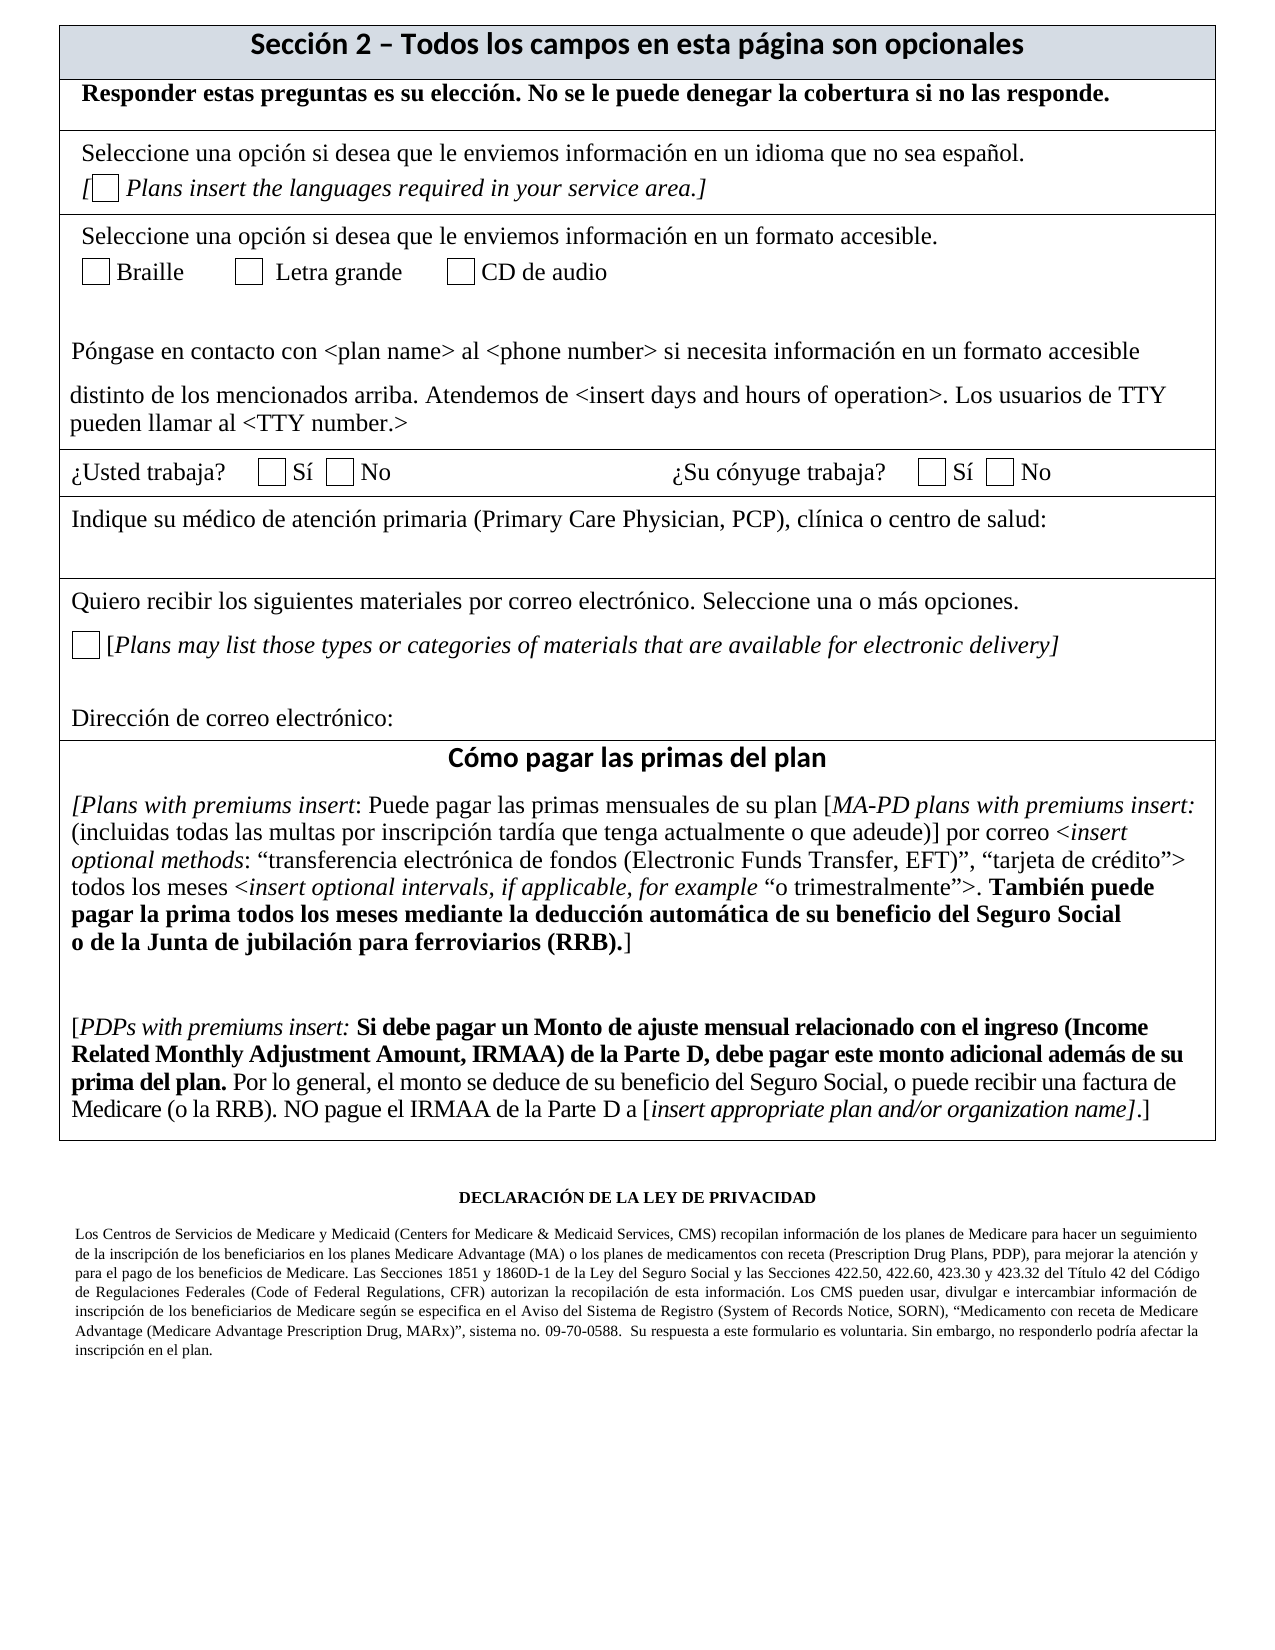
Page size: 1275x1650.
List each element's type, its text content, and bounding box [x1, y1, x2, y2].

table_cell Seleccione una opción si desea que le enviemos información en un idioma que no sea español. [ Plans insert the languages required in your service area.] [60, 131, 1215, 213]
table_cell Quiero recibir los siguientes materiales por correo electrónico. Seleccione una o más opciones. [Plans may list those types or categories of materials that are available for electronic delivery] Dirección de correo electrónico: [60, 579, 1215, 740]
table_cell Seleccione una opción si desea que le enviemos información en un formato accesible. Braille Letra grande CD de audio Póngase en contacto con <plan name> al <phone number> si necesita información en un formato accesible distinto de los mencionados arriba. Atendemos de <insert days and hours of operation>. Los usuarios de TTY pueden llamar al <TTY number.> [60, 215, 1215, 449]
text DECLARACIÓN DE LA LEY DE PRIVACIDAD [75, 1188, 1200, 1207]
table_cell Responder estas preguntas es su elección. No se le puede denegar la cobertura si no las responde. [60, 80, 1215, 130]
table_cell ¿Usted trabaja? Sí No ¿Su cónyuge trabaja? Sí No [60, 450, 1215, 496]
text Los Centros de Servicios de Medicare y Medicaid (Centers for Medicare & Medicaid Services, CMS) recopilan información de los planes de Medicare para hacer un seguimiento de la inscripción de los beneficiarios en los planes Medicare Advantage (MA) o los planes de medicamentos con receta (Prescription Drug Plans, PDP), para mejorar la atención y para el pago de los beneficios de Medicare. Las Secciones 1851 y 1860D-1 de la Ley del Seguro Social y las Secciones 422.50, 422.60, 423.30 y 423.32 del Título 42 del Código de Regulaciones Federales (Code of Federal Regulations, CFR) autorizan la recopilación de esta información. Los CMS pueden usar, divulgar e intercambiar información de inscripción de los beneficiarios de Medicare según se especifica en el Aviso del Sistema de Registro (System of Records Notice, SORN), “Medicamento con receta de Medicare Advantage (Medicare Advantage Prescription Drug, MARx)”, sistema no. 09-70-0588. Su respuesta a este formulario es voluntaria. Sin embargo, no responderlo podría afectar la inscripción en el plan. [75, 1225, 1200, 1359]
table_cell Cómo pagar las primas del plan [Plans with premiums insert: Puede pagar las primas mensuales de su plan [MA-PD plans with premiums insert: (incluidas todas las multas por inscripción tardía que tenga actualmente o que adeude)] por correo <insert optional methods: “transferencia electrónica de fondos (Electronic Funds Transfer, EFT)”, “tarjeta de crédito”> todos los meses <insert optional intervals, if applicable, for example “o trimestralmente”>. También puede pagar la prima todos los meses mediante la deducción automática de su beneficio del Seguro Social o de la Junta de jubilación para ferroviarios (RRB).] [PDPs with premiums insert: Si debe pagar un Monto de ajuste mensual relacionado con el ingreso (Income Related Monthly Adjustment Amount, IRMAA) de la Parte D, debe pagar este monto adicional además de su prima del plan. Por lo general, el monto se deduce de su beneficio del Seguro Social, o puede recibir una factura de Medicare (o la RRB). NO pague el IRMAA de la Parte D a [insert appropriate plan and/or organization name].] [60, 741, 1215, 1140]
table_header Sección 2 – Todos los campos en esta página son opcionales [60, 26, 1215, 79]
table_cell Indique su médico de atención primaria (Primary Care Physician, PCP), clínica o centro de salud: [60, 497, 1215, 578]
